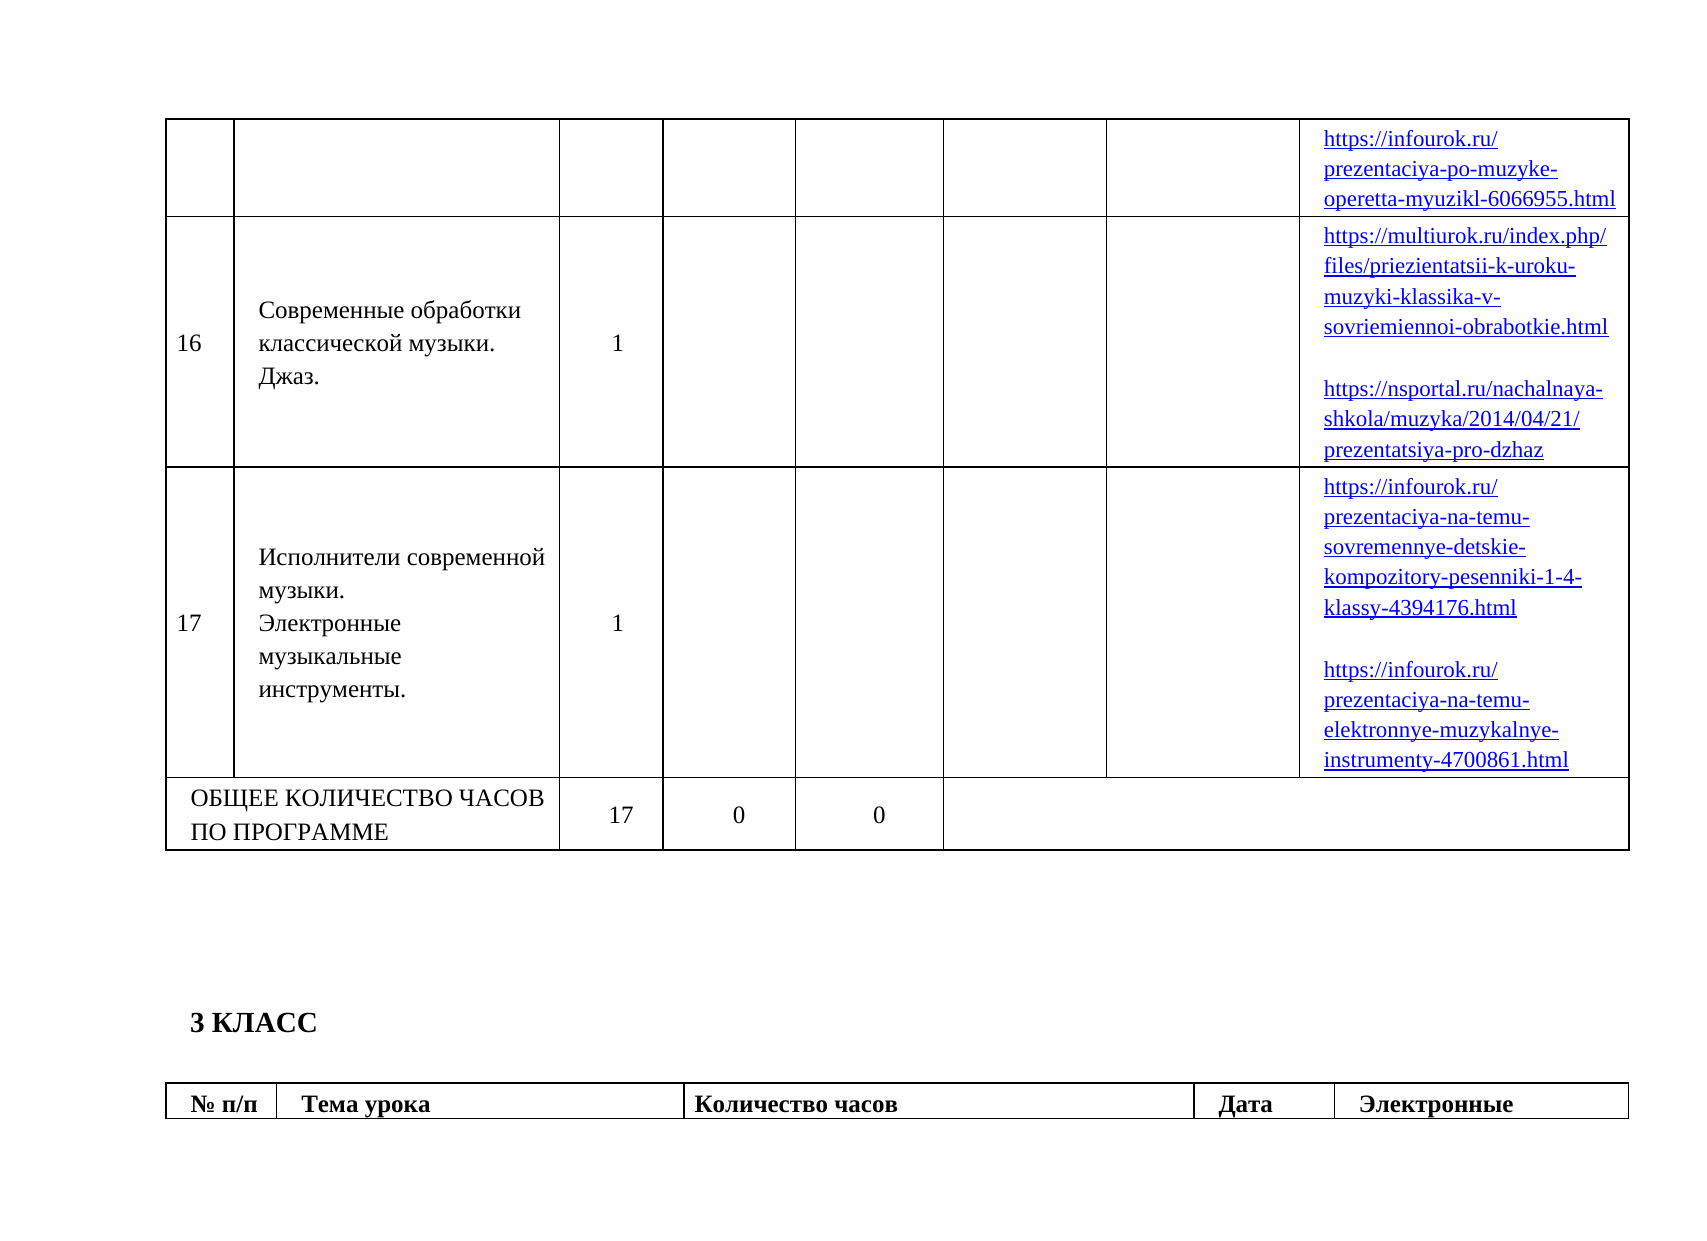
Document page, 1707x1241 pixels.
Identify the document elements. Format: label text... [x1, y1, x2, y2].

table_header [1335, 1084, 1628, 1117]
table_cell 17 [167, 468, 233, 777]
table_cell https://multiurok.ru/index.php/files/priezientatsii-k-uroku-muzyki-klassika-v-sovriemiennoi-obrabotkie.html https://nsportal.ru/nachalnaya-shkola/muzyka/2014/04/21/prezentatsiya-pro-dzhaz [1300, 217, 1628, 466]
table_header Дата изучения [1195, 1084, 1334, 1117]
table_cell [664, 468, 795, 777]
text 3 КЛАСС [190, 1005, 1618, 1038]
table_cell [944, 778, 1628, 849]
table_cell [664, 120, 795, 216]
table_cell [235, 120, 559, 216]
table_cell 0 [796, 778, 943, 849]
table_cell 1 [560, 217, 662, 466]
table_cell ОБЩЕЕ КОЛИЧЕСТВО ЧАСОВ ПО ПРОГРАММЕ [167, 778, 559, 849]
table_cell 15 [167, 120, 233, 216]
table_cell [944, 468, 1106, 777]
table_header № п/п [167, 1084, 276, 1117]
table_cell [796, 120, 943, 216]
table_cell [1107, 468, 1299, 777]
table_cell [1300, 120, 1628, 216]
table_header Количество часов [685, 1084, 1193, 1117]
table_cell Современные обработки классической музыки. Джаз. [235, 217, 559, 466]
table_cell [796, 468, 943, 777]
table_cell Исполнители современной музыки. Электронные музыкальные инструменты. [235, 468, 559, 777]
table_cell 0 [664, 778, 795, 849]
table_cell 17 [560, 778, 662, 849]
table_cell [944, 120, 1106, 216]
table_cell [944, 217, 1106, 466]
table_cell [1107, 217, 1299, 466]
table_header Тема урока [277, 1084, 683, 1117]
table_cell [796, 217, 943, 466]
table_cell [1107, 120, 1299, 216]
table_cell 1 [560, 468, 662, 777]
table_cell 16 [167, 217, 233, 466]
table_cell [664, 217, 795, 466]
table_cell 1 [560, 120, 662, 216]
table_cell https://infourok.ru/prezentaciya-na-temu-sovremennye-detskie-kompozitory-pesenniki-1-4-klassy-4394176.html https://infourok.ru/prezentaciya-na-temu-elektronnye-muzykalnye-instrumenty-4700861.html [1300, 468, 1628, 777]
